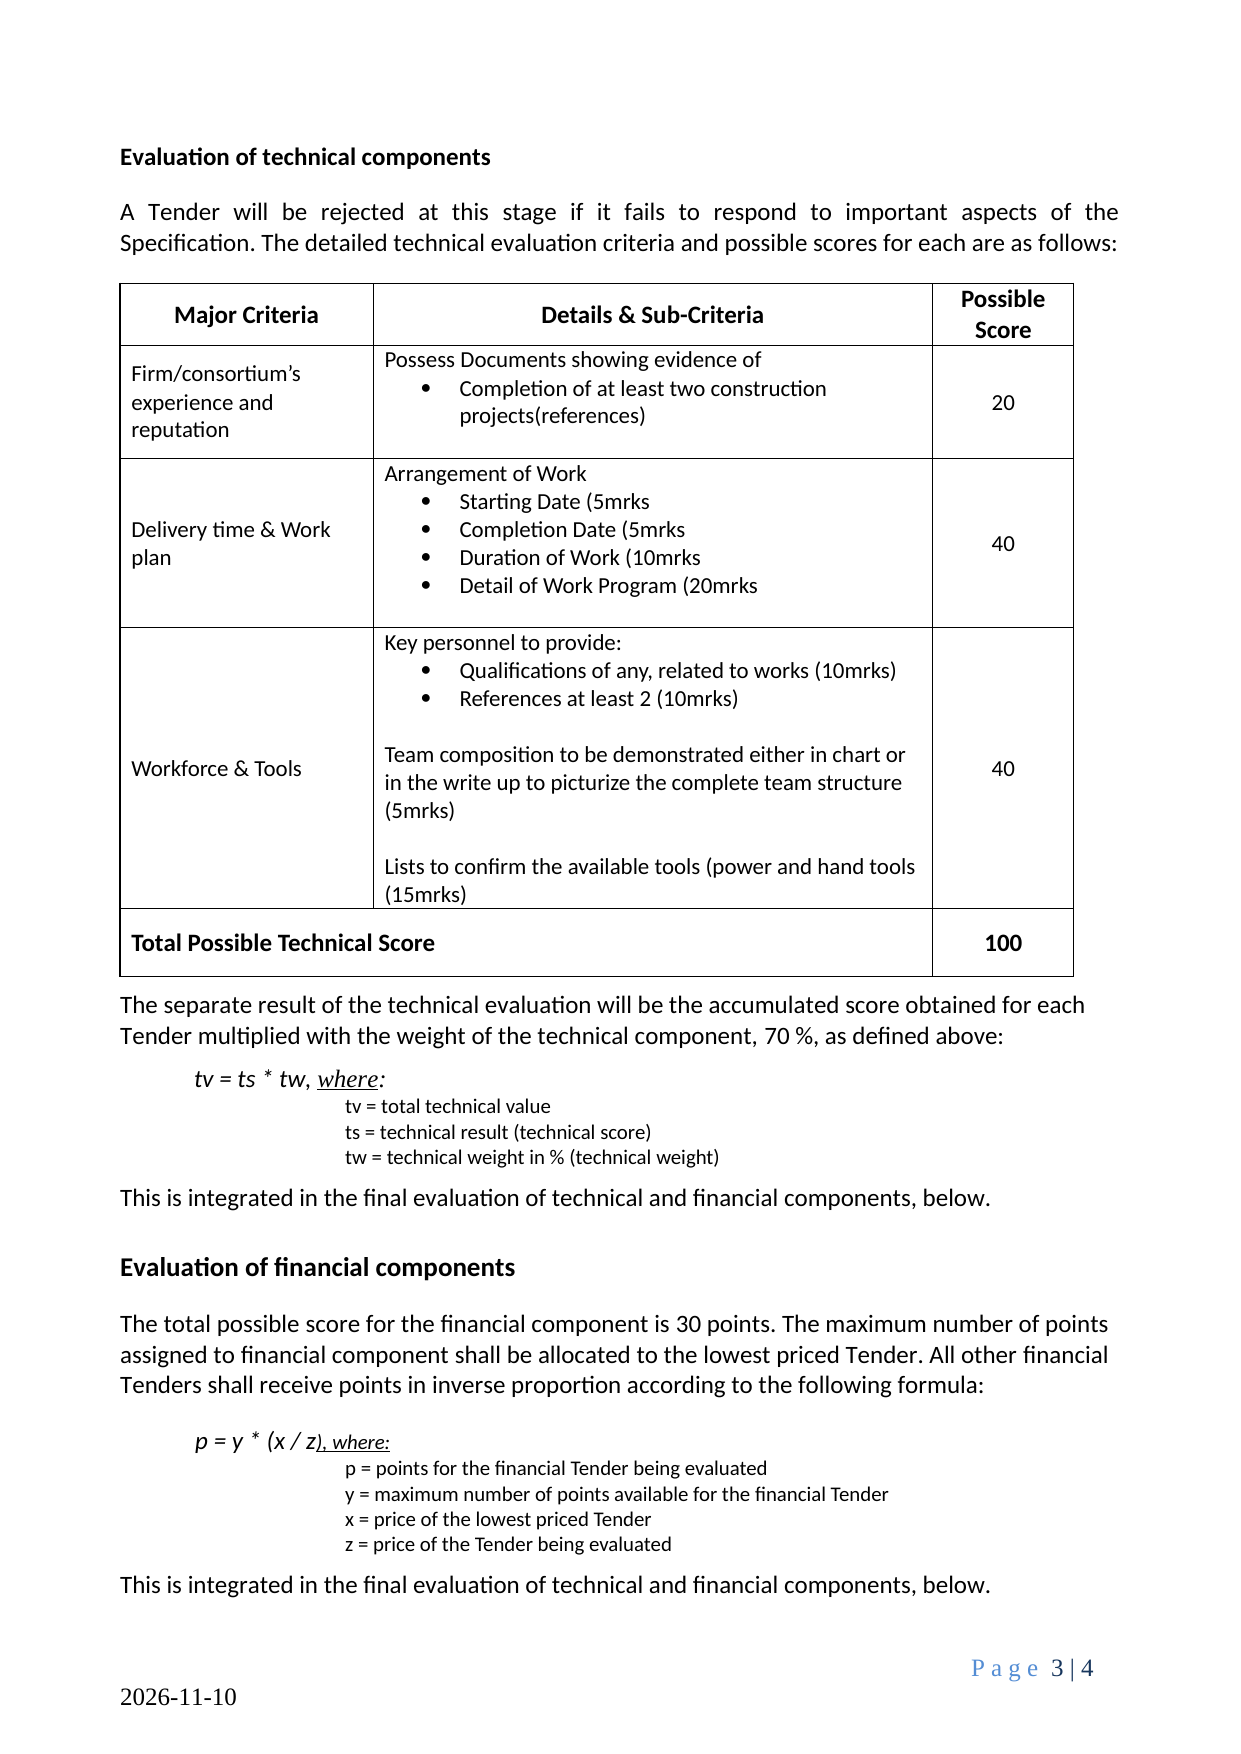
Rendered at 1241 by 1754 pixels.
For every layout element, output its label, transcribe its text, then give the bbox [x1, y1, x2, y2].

table_cell Workforce & Tools [121, 628, 373, 908]
table_cell Possess Documents showing evidence of Completion of at least two construction projects(references) [374, 346, 932, 458]
text The total possible score for the financial component is 30 points. The maximum number of points assigned to financial component shall be allocated to the lowest priced Tender. All other financial Tenders shall receive points in inverse proportion according to the following formula: [120, 1308, 1120, 1400]
text The separate result of the technical evaluation will be the accumulated score obtained for each Tender multiplied with the weight of the technical component, 70 %, as defined above: [120, 989, 1120, 1050]
table_cell Delivery time & Work plan [121, 459, 373, 627]
subtitle Evaluation of technical components [120, 141, 1120, 171]
table_cell 100 [933, 909, 1073, 976]
list tw = technical weight in % (technical weight) [345, 1144, 1120, 1170]
list tv = total technical value [345, 1093, 1120, 1119]
table_cell Total Possible Technical Score [121, 909, 932, 976]
table_cell 20 [933, 346, 1073, 458]
table_cell Key personnel to provide: Qualifications of any, related to works (10mrks) References at least 2 (10mrks) Team composition to be demonstrated either in chart or in the write up to picturize the complete team structure (5mrks) Lists to confirm the available tools (power and hand tools (15mrks) [374, 628, 932, 908]
table_cell 40 [933, 628, 1073, 908]
table_header Details & Sub-Criteria [374, 284, 932, 344]
table_cell Arrangement of Work Starting Date (5mrks Completion Date (5mrks Duration of Work (10mrks Detail of Work Program (20mrks [374, 459, 932, 627]
list p = points for the financial Tender being evaluated [345, 1455, 1120, 1481]
text A Tender will be rejected at this stage if it fails to respond to important aspects of the Specification. The detailed technical evaluation criteria and possible scores for each are as follows: [120, 196, 1120, 257]
table_header Major Criteria [121, 284, 373, 344]
list x = price of the lowest priced Tender [345, 1506, 1120, 1532]
text This is integrated in the final evaluation of technical and financial components, below. [120, 1569, 1120, 1600]
list z = price of the Tender being evaluated [345, 1532, 1120, 1557]
table_header Possible Score [933, 284, 1073, 344]
list y = maximum number of points available for the financial Tender [345, 1481, 1120, 1506]
text p = y * (x / z), where: [120, 1425, 1120, 1455]
subtitle Evaluation of financial components [120, 1250, 1120, 1283]
table_cell 40 [933, 459, 1073, 627]
text This is integrated in the final evaluation of technical and financial components, below. [120, 1182, 1120, 1213]
text tv = ts * tw, where: [194, 1063, 1120, 1093]
table_cell Firm/consortium’s experience and reputation [121, 346, 373, 458]
list ts = technical result (technical score) [345, 1119, 1120, 1144]
